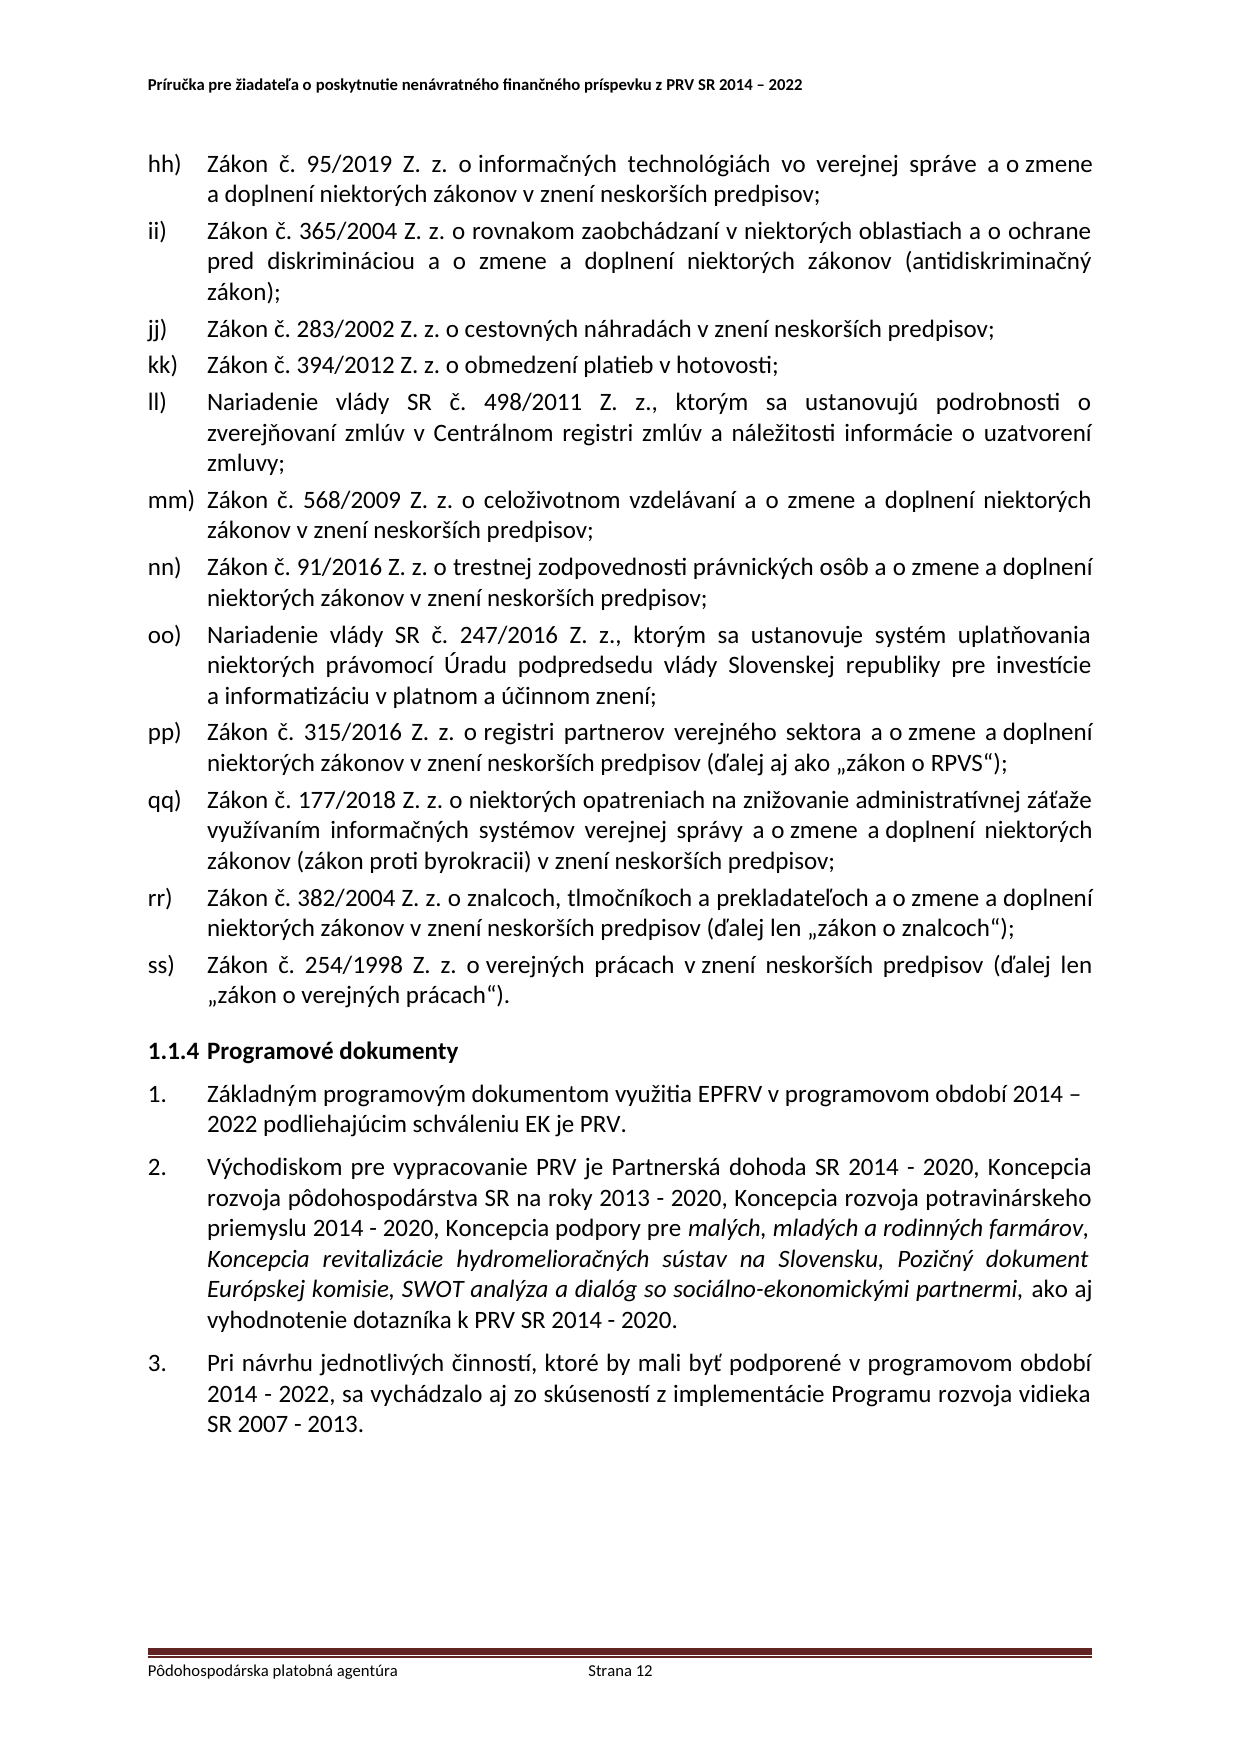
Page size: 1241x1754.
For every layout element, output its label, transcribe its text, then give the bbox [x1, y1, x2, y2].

list Základným programovým dokumentom využitia EPFRV v programovom období 2014 – 2022 podliehajúcim schváleniu EK je PRV. [148, 1078, 1092, 1139]
list Východiskom pre vypracovanie PRV je Partnerská dohoda SR 2014 - 2020, Koncepcia rozvoja pôdohospodárstva SR na roky 2013 - 2020, Koncepcia rozvoja potravinárskeho priemyslu 2014 - 2020, Koncepcia podpory pre malých, mladých a rodinných farmárov, Koncepcia revitalizácie hydromelioračných sústav na Slovensku, Pozičný dokument Európskej komisie, SWOT analýza a dialóg so sociálno-ekonomickými partnermi, ako aj vyhodnotenie dotazníka k PRV SR 2014 - 2020. [148, 1152, 1092, 1335]
list Nariadenie vlády SR č. 498/2011 Z. z., ktorým sa ustanovujú podrobnosti o zverejňovaní zmlúv v Centrálnom registri zmlúv a náležitosti informácie o uzatvorení zmluvy; [148, 386, 1092, 478]
list Zákon č. 95/2019 Z. z. o informačných technológiách vo verejnej správe a o zmene a doplnení niektorých zákonov v znení neskorších predpisov; [148, 148, 1092, 209]
list Nariadenie vlády SR č. 247/2016 Z. z., ktorým sa ustanovuje systém uplatňovania niektorých právomocí Úradu podpredsedu vlády Slovenskej republiky pre investície a informatizáciu v platnom a účinnom znení; [148, 619, 1092, 710]
list Zákon č. 283/2002 Z. z. o cestovných náhradách v znení neskorších predpisov; [148, 313, 1092, 343]
list Zákon č. 254/1998 Z. z. o verejných prácach v znení neskorších predpisov (ďalej len „zákon o verejných prácach“). [148, 949, 1092, 1010]
list Zákon č. 91/2016 Z. z. o trestnej zodpovednosti právnických osôb a o zmene a doplnení niektorých zákonov v znení neskorších predpisov; [148, 551, 1092, 612]
list Zákon č. 568/2009 Z. z. o celoživotnom vzdelávaní a o zmene a doplnení niektorých zákonov v znení neskorších predpisov; [148, 484, 1092, 545]
list Zákon č. 315/2016 Z. z. o registri partnerov verejného sektora a o zmene a doplnení niektorých zákonov v znení neskorších predpisov (ďalej aj ako „zákon o RPVS“); [148, 717, 1092, 778]
list Zákon č. 365/2004 Z. z. o rovnakom zaobchádzaní v niektorých oblastiach a o ochrane pred diskrimináciou a o zmene a doplnení niektorých zákonov (antidiskriminačný zákon); [148, 215, 1092, 307]
list Pri návrhu jednotlivých činností, ktoré by mali byť podporené v programovom období 2014 - 2022, sa vychádzalo aj zo skúseností z implementácie Programu rozvoja vidieka SR 2007 - 2013. [148, 1347, 1092, 1439]
list Zákon č. 382/2004 Z. z. o znalcoch, tlmočníkoch a prekladateľoch a o zmene a doplnení niektorých zákonov v znení neskorších predpisov (ďalej len „zákon o znalcoch“); [148, 882, 1092, 943]
subtitle Programové dokumenty [148, 1035, 1092, 1066]
list Zákon č. 394/2012 Z. z. o obmedzení platieb v hotovosti; [148, 349, 1092, 380]
list Zákon č. 177/2018 Z. z. o niektorých opatreniach na znižovanie administratívnej záťaže využívaním informačných systémov verejnej správy a o zmene a doplnení niektorých zákonov (zákon proti byrokracii) v znení neskorších predpisov; [148, 784, 1092, 875]
